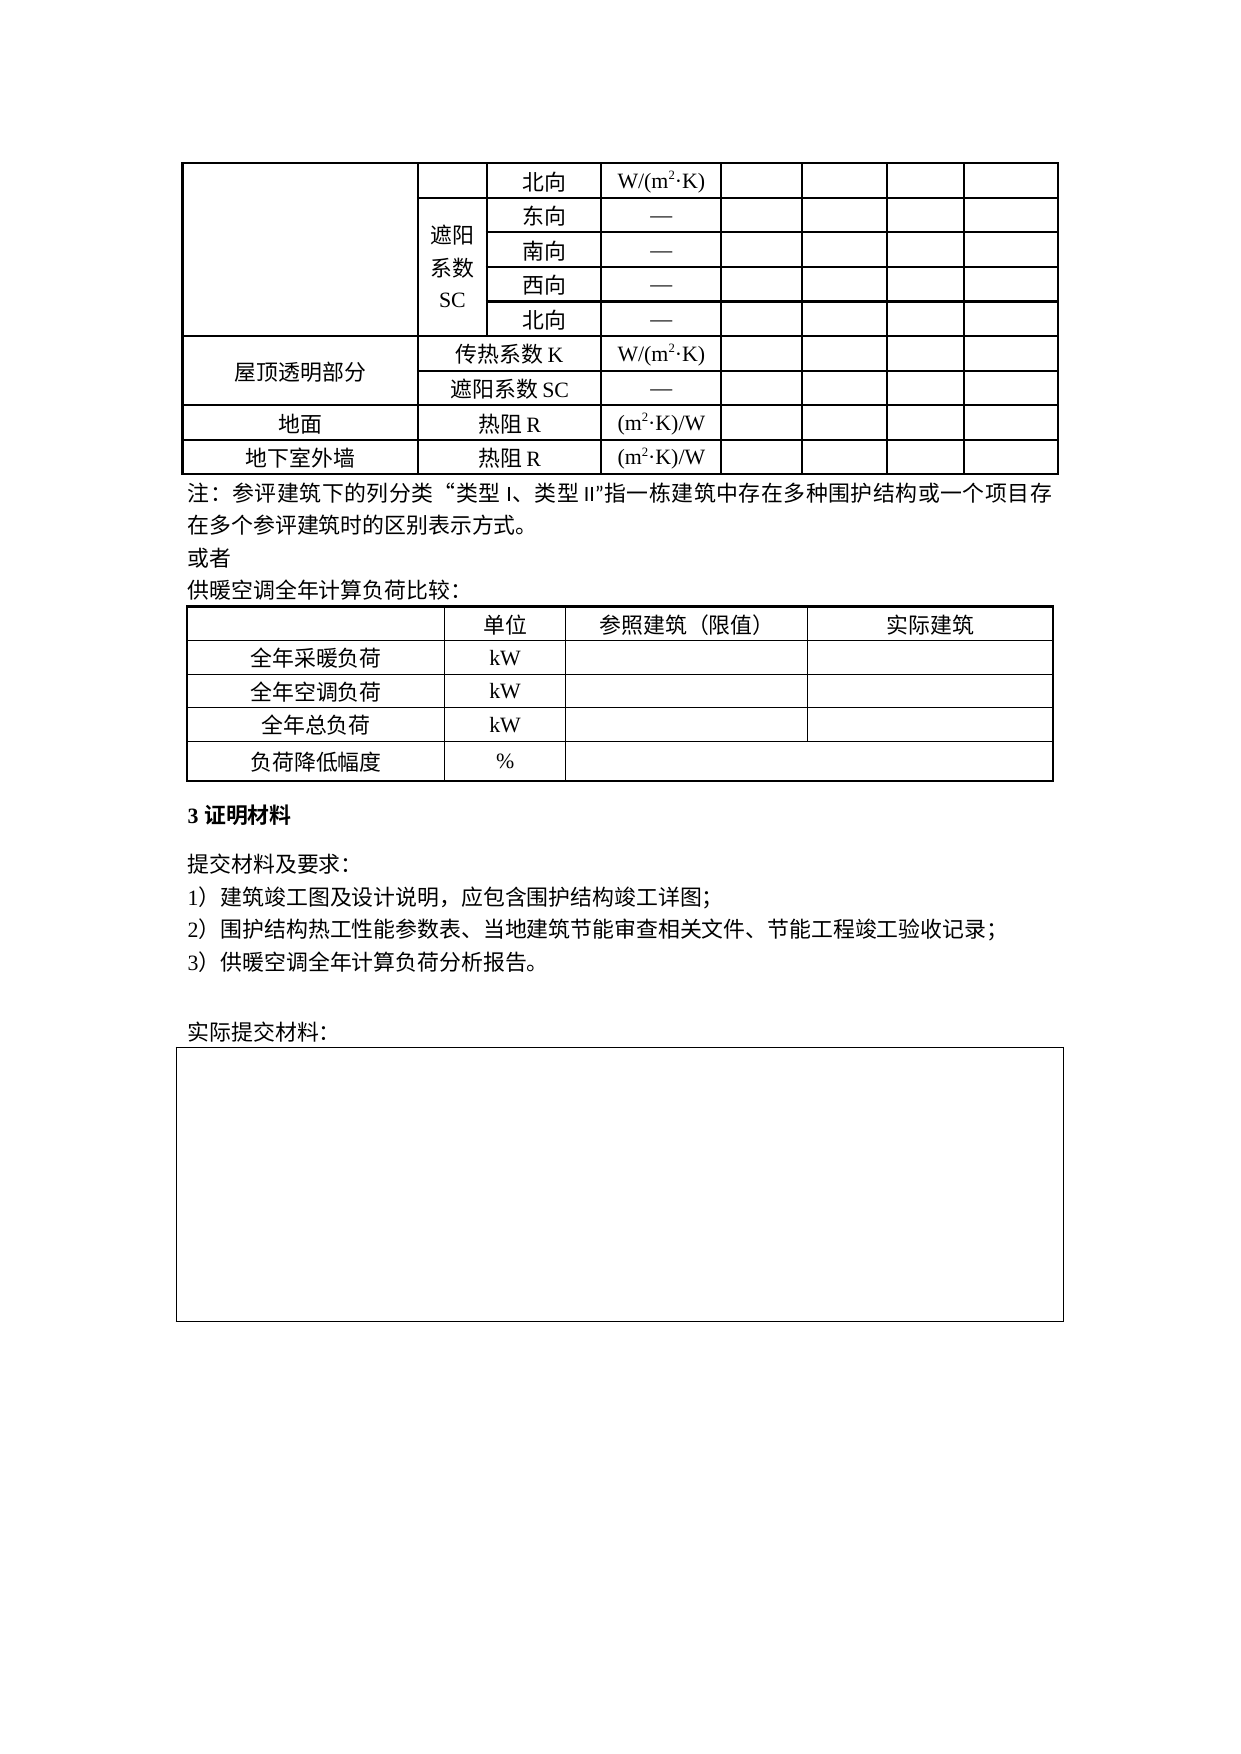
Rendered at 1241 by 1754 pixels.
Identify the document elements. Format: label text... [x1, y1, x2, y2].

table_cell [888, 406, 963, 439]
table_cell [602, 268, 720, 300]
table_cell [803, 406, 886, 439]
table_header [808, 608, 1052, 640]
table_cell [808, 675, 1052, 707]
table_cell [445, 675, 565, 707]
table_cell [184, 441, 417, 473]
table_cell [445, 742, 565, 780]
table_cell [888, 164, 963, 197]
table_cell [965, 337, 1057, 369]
text 实际提交材料： [187, 1014, 1053, 1047]
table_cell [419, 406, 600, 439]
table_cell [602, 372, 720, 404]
text 注：参评建筑下的列分类“类型I、类型II”指一栋建筑中存在多种围护结构或一个项目存在多个参评建筑时的区别表示方式。 [187, 475, 1053, 540]
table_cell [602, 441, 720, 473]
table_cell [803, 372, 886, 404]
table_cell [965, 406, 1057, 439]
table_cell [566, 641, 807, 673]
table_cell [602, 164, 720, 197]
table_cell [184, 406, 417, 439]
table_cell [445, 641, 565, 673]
text 3）供暖空调全年计算负荷分析报告。 [187, 944, 1053, 977]
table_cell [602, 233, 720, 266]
text 1）建筑竣工图及设计说明，应包含围护结构竣工详图； [187, 879, 1053, 912]
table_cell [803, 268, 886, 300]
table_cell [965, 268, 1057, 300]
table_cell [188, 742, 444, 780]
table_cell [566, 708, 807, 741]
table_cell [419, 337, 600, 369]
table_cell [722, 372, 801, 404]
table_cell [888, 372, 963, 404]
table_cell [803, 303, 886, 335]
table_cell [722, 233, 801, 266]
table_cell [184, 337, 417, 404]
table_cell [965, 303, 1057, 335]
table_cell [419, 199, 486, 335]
text 供暖空调全年计算负荷比较： [187, 573, 1053, 605]
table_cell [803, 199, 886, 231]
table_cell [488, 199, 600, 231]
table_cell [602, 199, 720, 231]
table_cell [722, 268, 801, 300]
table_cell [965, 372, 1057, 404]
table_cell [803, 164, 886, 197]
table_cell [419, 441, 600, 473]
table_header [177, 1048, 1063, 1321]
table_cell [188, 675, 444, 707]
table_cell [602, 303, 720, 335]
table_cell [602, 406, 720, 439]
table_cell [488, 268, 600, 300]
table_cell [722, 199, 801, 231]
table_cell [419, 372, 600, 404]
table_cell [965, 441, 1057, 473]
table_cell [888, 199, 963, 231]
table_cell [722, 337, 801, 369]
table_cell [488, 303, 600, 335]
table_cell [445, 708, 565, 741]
text 3 证明材料 [187, 798, 1053, 831]
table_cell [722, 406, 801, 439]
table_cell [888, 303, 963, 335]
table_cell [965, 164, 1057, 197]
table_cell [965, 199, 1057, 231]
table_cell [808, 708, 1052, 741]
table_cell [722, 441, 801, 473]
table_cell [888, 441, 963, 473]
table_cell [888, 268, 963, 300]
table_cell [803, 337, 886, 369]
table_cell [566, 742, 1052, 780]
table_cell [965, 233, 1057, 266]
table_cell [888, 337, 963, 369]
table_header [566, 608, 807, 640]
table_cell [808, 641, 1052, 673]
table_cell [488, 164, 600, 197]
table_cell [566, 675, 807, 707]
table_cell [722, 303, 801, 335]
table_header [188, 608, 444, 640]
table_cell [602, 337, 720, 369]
text 或者 [187, 540, 1053, 573]
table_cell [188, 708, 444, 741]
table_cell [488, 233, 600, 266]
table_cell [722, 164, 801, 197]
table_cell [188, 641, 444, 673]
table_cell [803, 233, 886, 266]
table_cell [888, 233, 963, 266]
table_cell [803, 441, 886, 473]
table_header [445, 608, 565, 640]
text 2）围护结构热工性能参数表、当地建筑节能审查相关文件、节能工程竣工验收记录； [187, 912, 1053, 944]
text 提交材料及要求： [187, 847, 1053, 879]
